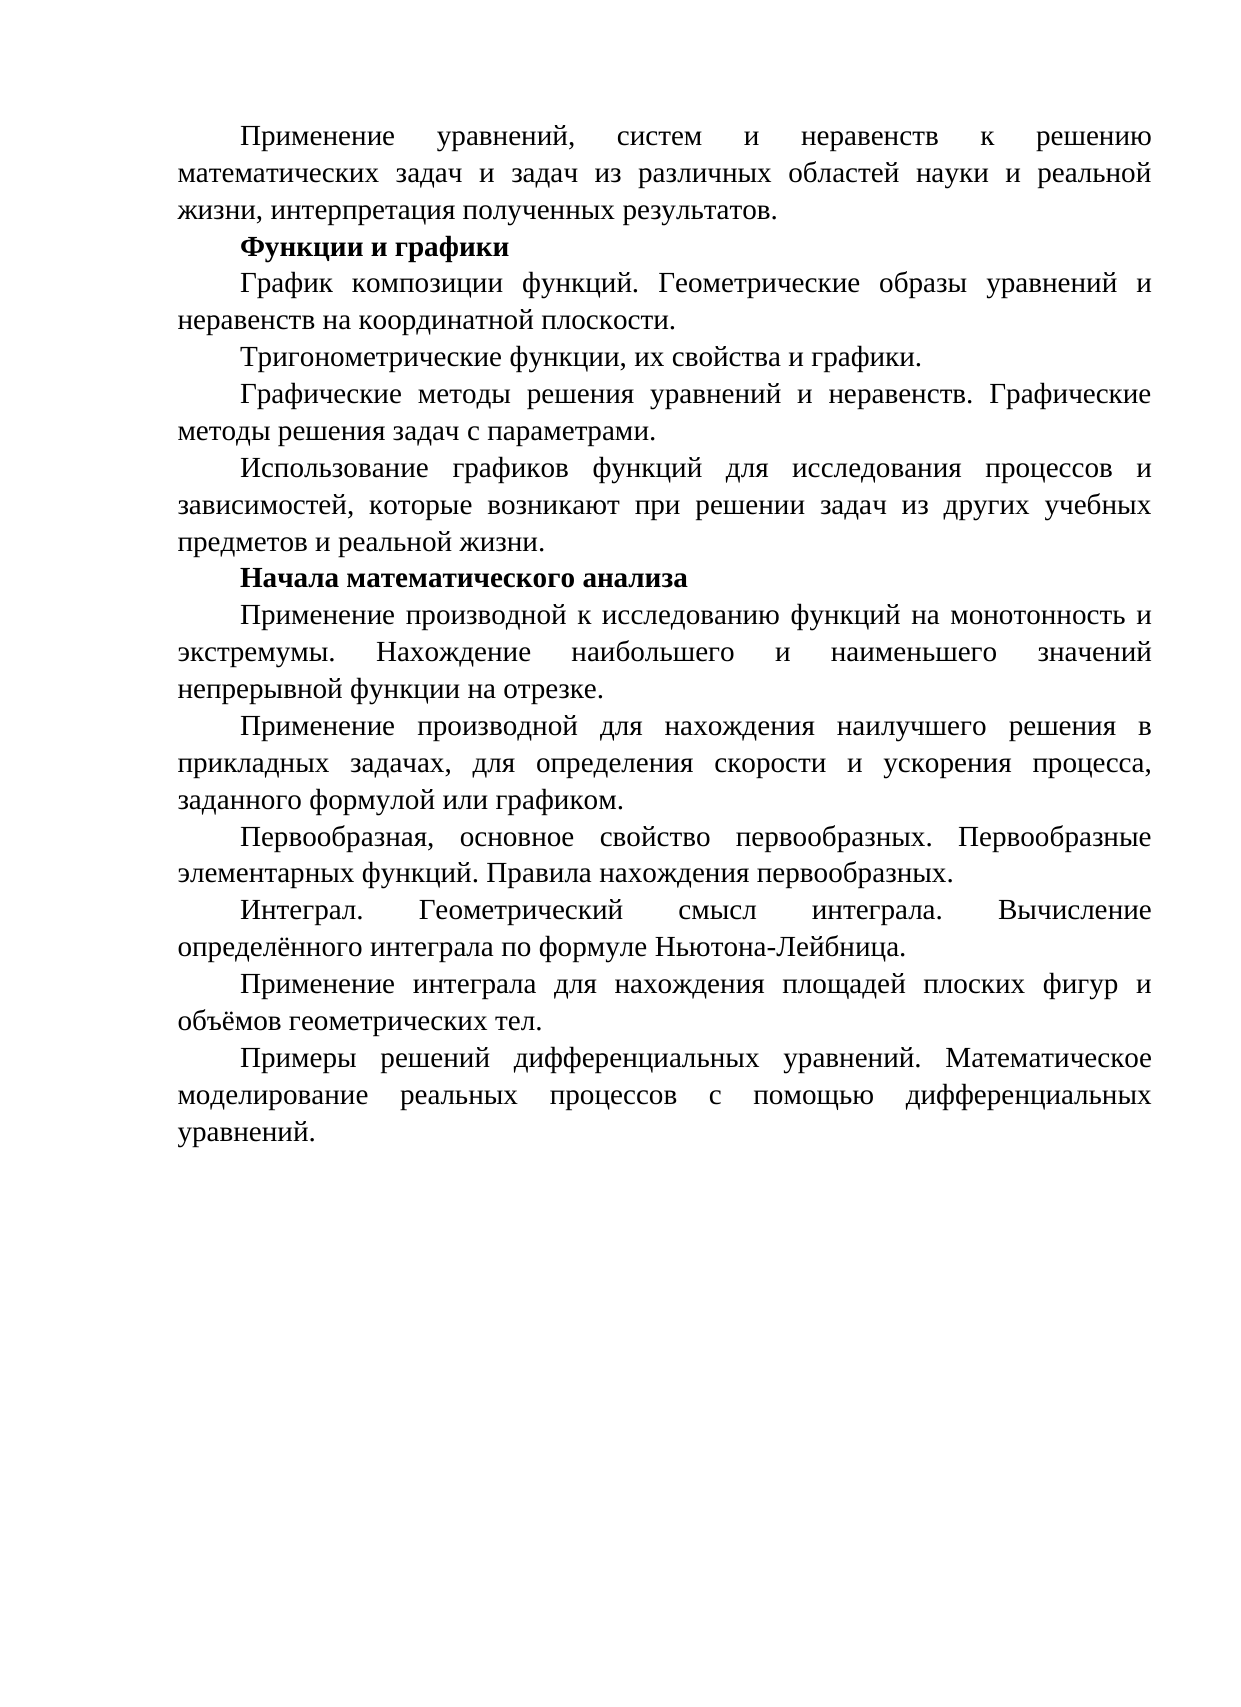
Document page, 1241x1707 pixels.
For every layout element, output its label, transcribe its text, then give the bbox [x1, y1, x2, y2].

text Интеграл. Геометрический смысл интеграла. Вычисление определённого интеграла по формуле Ньютона-Лейбница. [177, 892, 1152, 963]
text Применение производной для нахождения наилучшего решения в прикладных задачах, для определения скорости и ускорения процесса, заданного формулой или графиком. [177, 708, 1152, 815]
text Графические методы решения уравнений и неравенств. Графические методы решения задач с параметрами. [177, 376, 1152, 447]
text Тригонометрические функции, их свойства и графики. [177, 339, 1152, 373]
text Применение интеграла для нахождения площадей плоских фигур и объёмов геометрических тел. [177, 966, 1152, 1037]
text Использование графиков функций для исследования процессов и зависимостей, которые возникают при решении задач из других учебных предметов и реальной жизни. [177, 450, 1152, 557]
text Начала математического анализа [177, 561, 1152, 594]
text Функции и графики [177, 229, 1152, 262]
text Примеры решений дифференциальных уравнений. Математическое моделирование реальных процессов с помощью дифференциальных уравнений. [177, 1040, 1152, 1147]
text Применение производной к исследованию функций на монотонность и экстремумы. Нахождение наибольшего и наименьшего значений непрерывной функции на отрезке. [177, 597, 1152, 705]
text Первообразная, основное свойство первообразных. Первообразные элементарных функций. Правила нахождения первообразных. [177, 819, 1152, 889]
text Применение уравнений, систем и неравенств к решению математических задач и задач из различных областей науки и реальной жизни, интерпретация полученных результатов. [177, 118, 1152, 225]
text График композиции функций. Геометрические образы уравнений и неравенств на координатной плоскости. [177, 266, 1152, 336]
